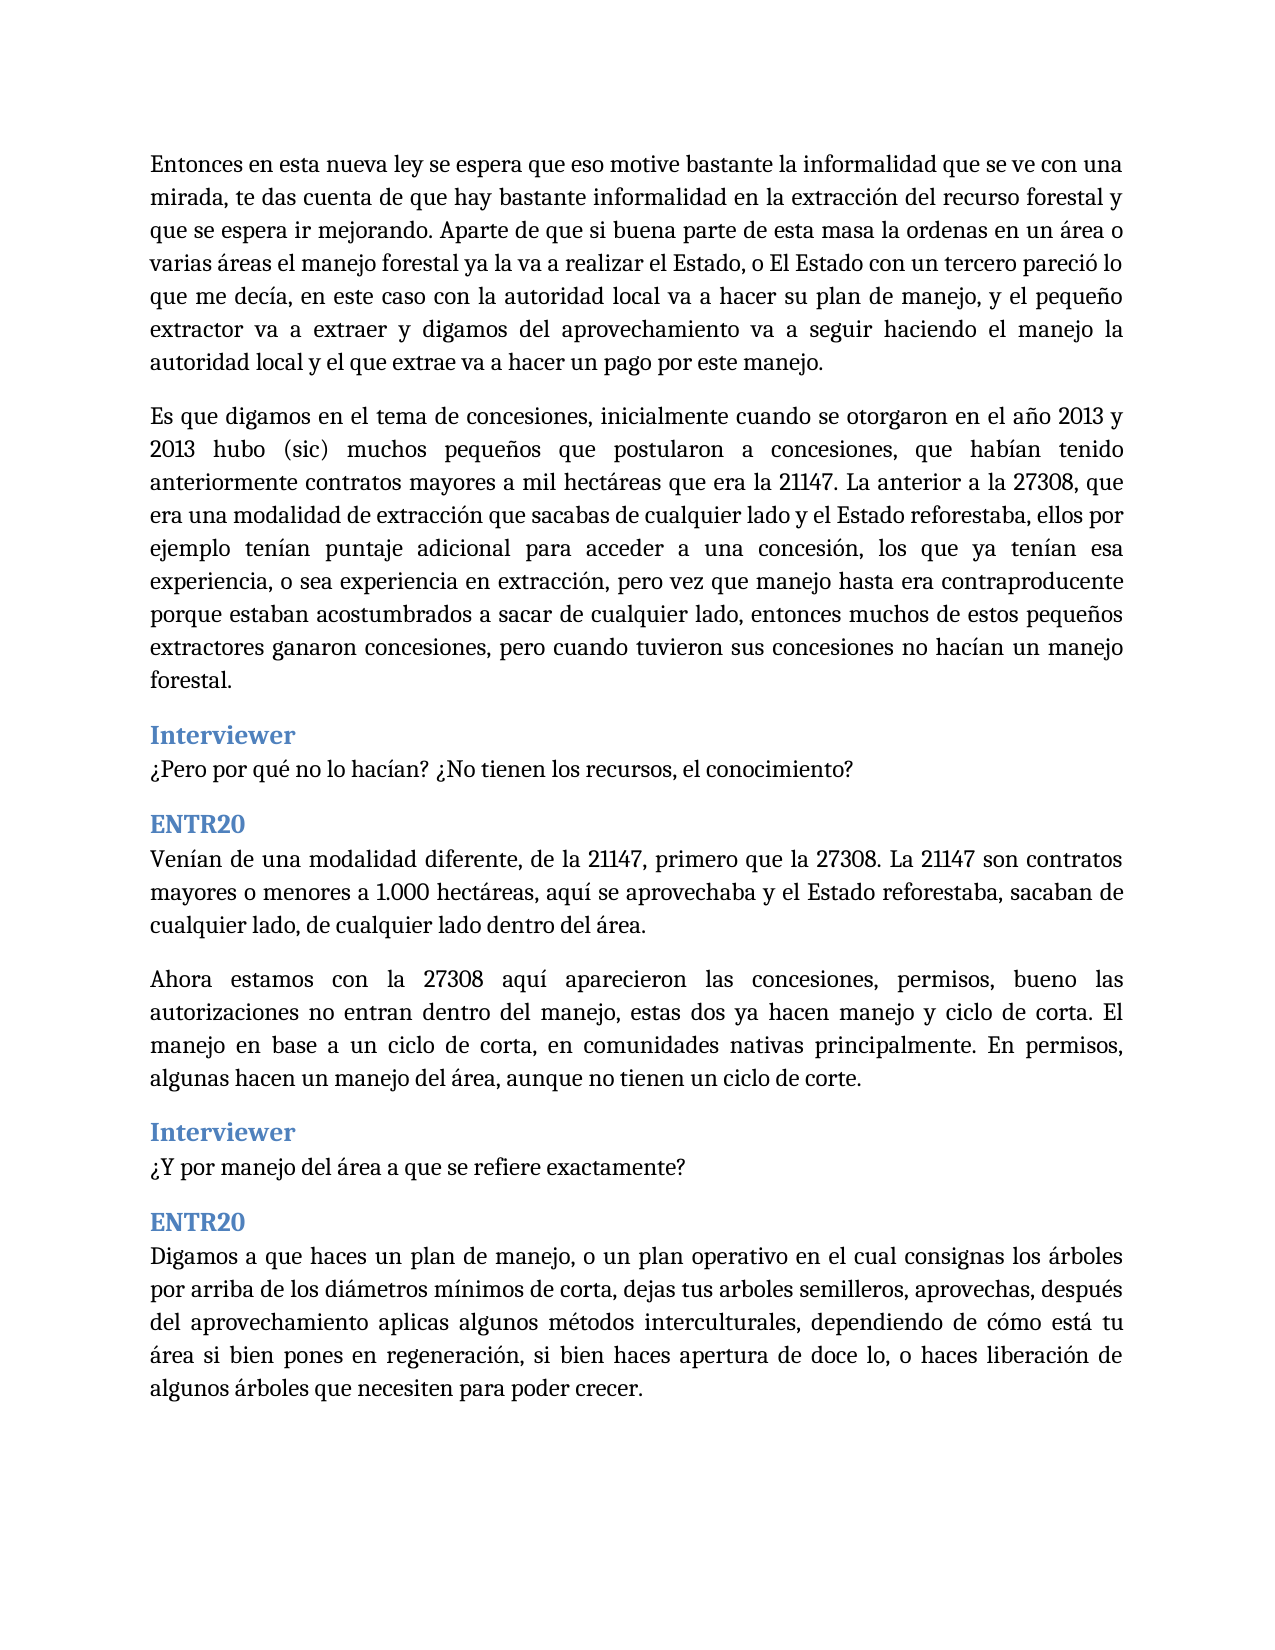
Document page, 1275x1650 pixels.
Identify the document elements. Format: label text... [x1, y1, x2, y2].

text Interviewer ¿Y por manejo del área a que se refiere exactamente? [150, 1117, 1125, 1182]
text Ahora estamos con la 27308 aquí aparecieron las concesiones, permisos, bueno las autorizaciones no entran dentro del manejo, estas dos ya hacen manejo y ciclo de corta. El manejo en base a un ciclo de corta, en comunidades nativas principalmente. En permisos, algunas hacen un manejo del área, aunque no tienen un ciclo de corte. [150, 964, 1125, 1092]
text Es que digamos en el tema de concesiones, inicialmente cuando se otorgaron en el año 2013 y 2013 hubo (sic) muchos pequeños que postularon a concesiones, que habían tenido anteriormente contratos mayores a mil hectáreas que era la 21147. La anterior a la 27308, que era una modalidad de extracción que sacabas de cualquier lado y el Estado reforestaba, ellos por ejemplo tenían puntaje adicional para acceder a una concesión, los que ya tenían esa experiencia, o sea experiencia en extracción, pero vez que manejo hasta era contraproducente porque estaban acostumbrados a sacar de cualquier lado, entonces muchos de estos pequeños extractores ganaron concesiones, pero cuando tuvieron sus concesiones no hacían un manejo forestal. [150, 402, 1125, 695]
text ENTR20 Venían de una modalidad diferente, de la 21147, primero que la 27308. La 21147 son contratos mayores o menores a 1.000 hectáreas, aquí se aprovechaba y el Estado reforestaba, sacaban de cualquier lado, de cualquier lado dentro del área. [150, 809, 1125, 939]
text Entonces en esta nueva ley se espera que eso motive bastante la informalidad que se ve con una mirada, te das cuenta de que hay bastante informalidad en la extracción del recurso forestal y que se espera ir mejorando. Aparte de que si buena parte de esta masa la ordenas en un área o varias áreas el manejo forestal ya la va a realizar el Estado, o El Estado con un tercero pareció lo que me decía, en este caso con la autoridad local va a hacer su plan de manejo, y el pequeño extractor va a extraer y digamos del aprovechamiento va a seguir haciendo el manejo la autoridad local y el que extrae va a hacer un pago por este manejo. [150, 150, 1125, 377]
text ENTR20 Digamos a que haces un plan de manejo, o un plan operativo en el cual consignas los árboles por arriba de los diámetros mínimos de corta, dejas tus arboles semilleros, aprovechas, después del aprovechamiento aplicas algunos métodos interculturales, dependiendo de cómo está tu área si bien pones en regeneración, si bien haces apertura de doce lo, o haces liberación de algunos árboles que necesiten para poder crecer. [150, 1207, 1125, 1403]
text Interviewer ¿Pero por qué no lo hacían? ¿No tienen los recursos, el conocimiento? [150, 720, 1125, 784]
